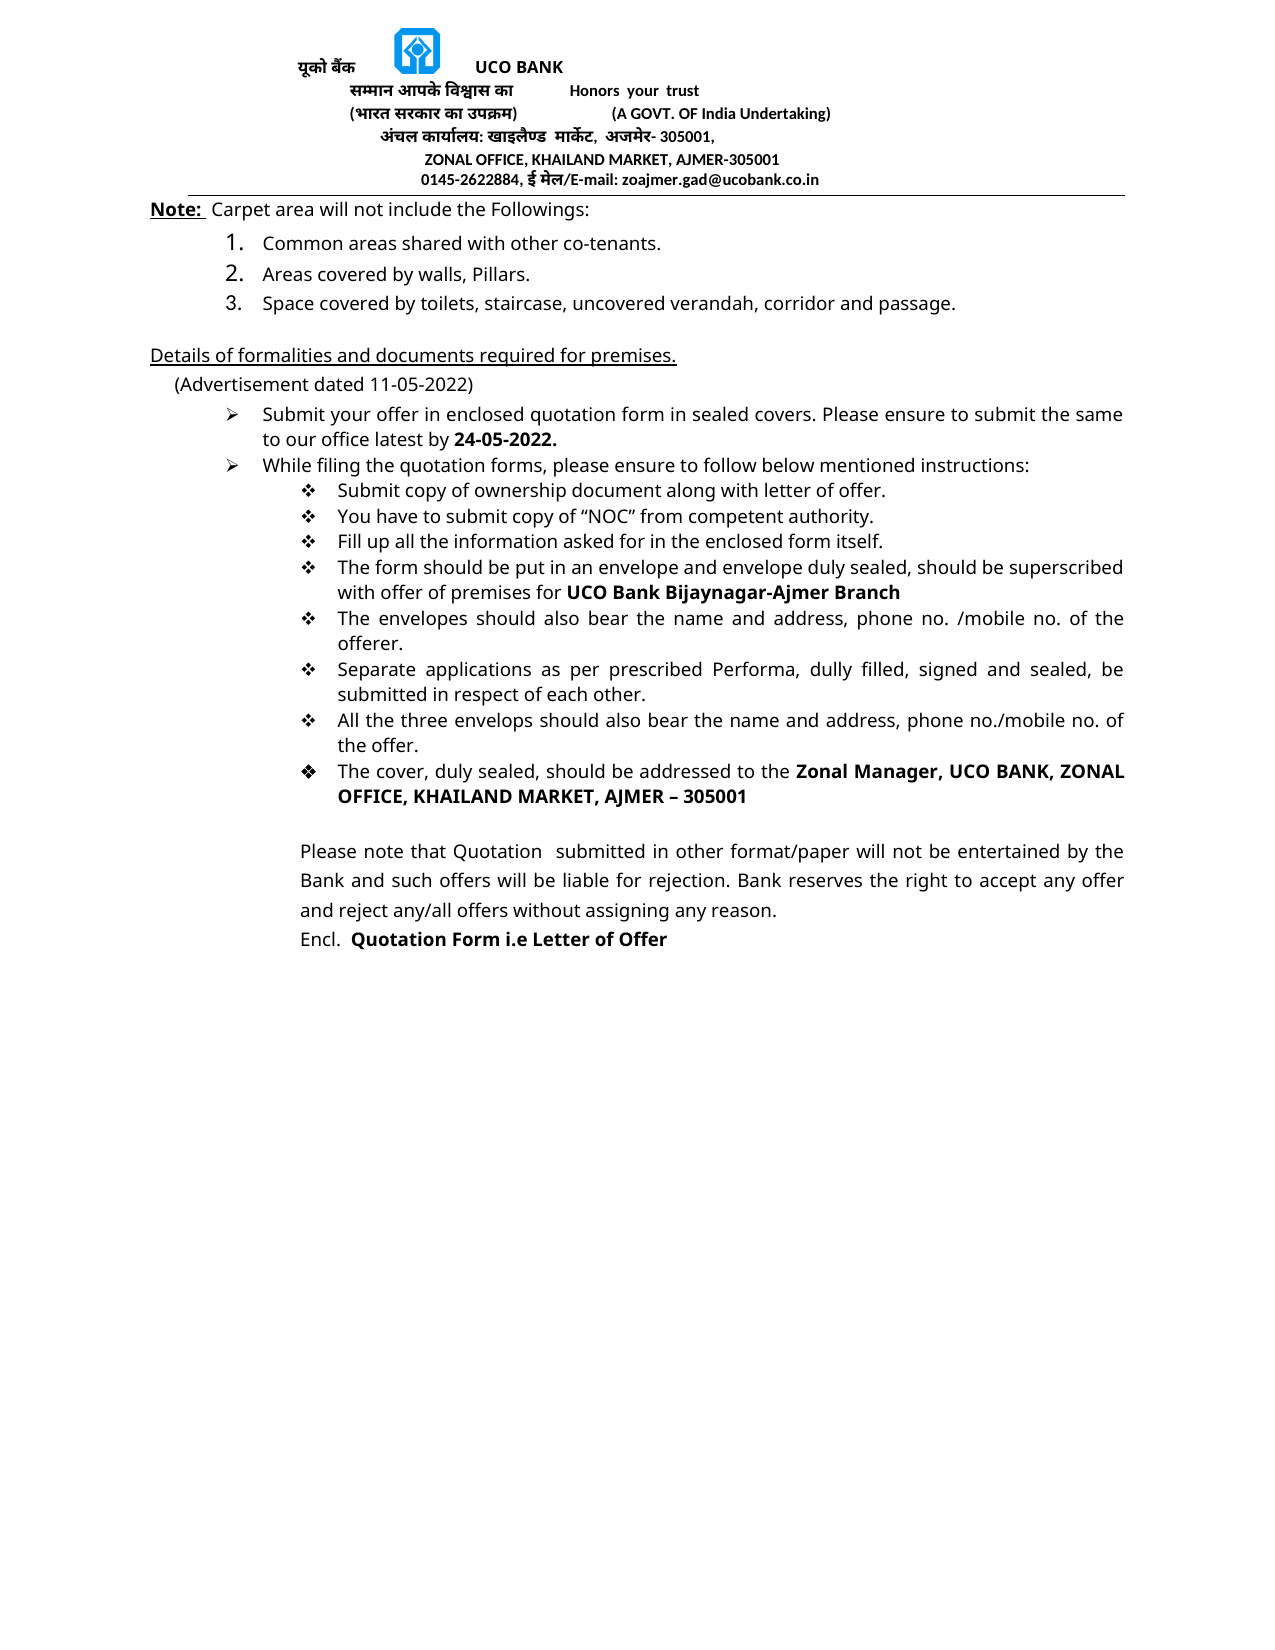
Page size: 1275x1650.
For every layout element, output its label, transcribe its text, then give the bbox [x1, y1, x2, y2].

list Submit your offer in enclosed quotation form in sealed covers. Please ensure to submit the same to our office latest by 24-05-2022. [225, 401, 1125, 452]
list All the three envelops should also bear the name and address, phone no./mobile no. of the offer. [300, 707, 1125, 758]
list You have to submit copy of “NOC” from competent authority. [300, 503, 1125, 528]
text Note: Carpet area will not include the Followings: [150, 196, 1125, 222]
list While filing the quotation forms, please ensure to follow below mentioned instructions: [225, 452, 1125, 477]
list Space covered by toilets, staircase, uncovered verandah, corridor and passage. [225, 288, 1125, 316]
picture [394, 28, 441, 74]
text Details of formalities and documents required for premises. [150, 342, 1125, 368]
text Encl. Quotation Form i.e Letter of Offer [300, 926, 1125, 952]
list The form should be put in an envelope and envelope duly sealed, should be superscribed with offer of premises for UCO Bank Bijaynagar-Ajmer Branch [300, 554, 1125, 605]
list Separate applications as per prescribed Performa, dully filled, signed and sealed, be submitted in respect of each other. [300, 656, 1125, 707]
list Common areas shared with other co-tenants. [225, 225, 1125, 257]
list Fill up all the information asked for in the enclosed form itself. [300, 528, 1125, 554]
list The envelopes should also bear the name and address, phone no. /mobile no. of the offerer. [300, 605, 1125, 656]
list Submit copy of ownership document along with letter of offer. [300, 477, 1125, 503]
list Areas covered by walls, Pillars. [225, 257, 1125, 288]
text Please note that Quotation submitted in other format/paper will not be entertained by the Bank and such offers will be liable for rejection. Bank reserves the right to accept any offer and reject any/all offers without assigning any reason. [300, 838, 1125, 922]
list The cover, duly sealed, should be addressed to the Zonal Manager, UCO BANK, ZONAL OFFICE, KHAILAND MARKET, AJMER – 305001 [300, 758, 1125, 809]
text (Advertisement dated 11-05-2022) [150, 372, 1125, 397]
